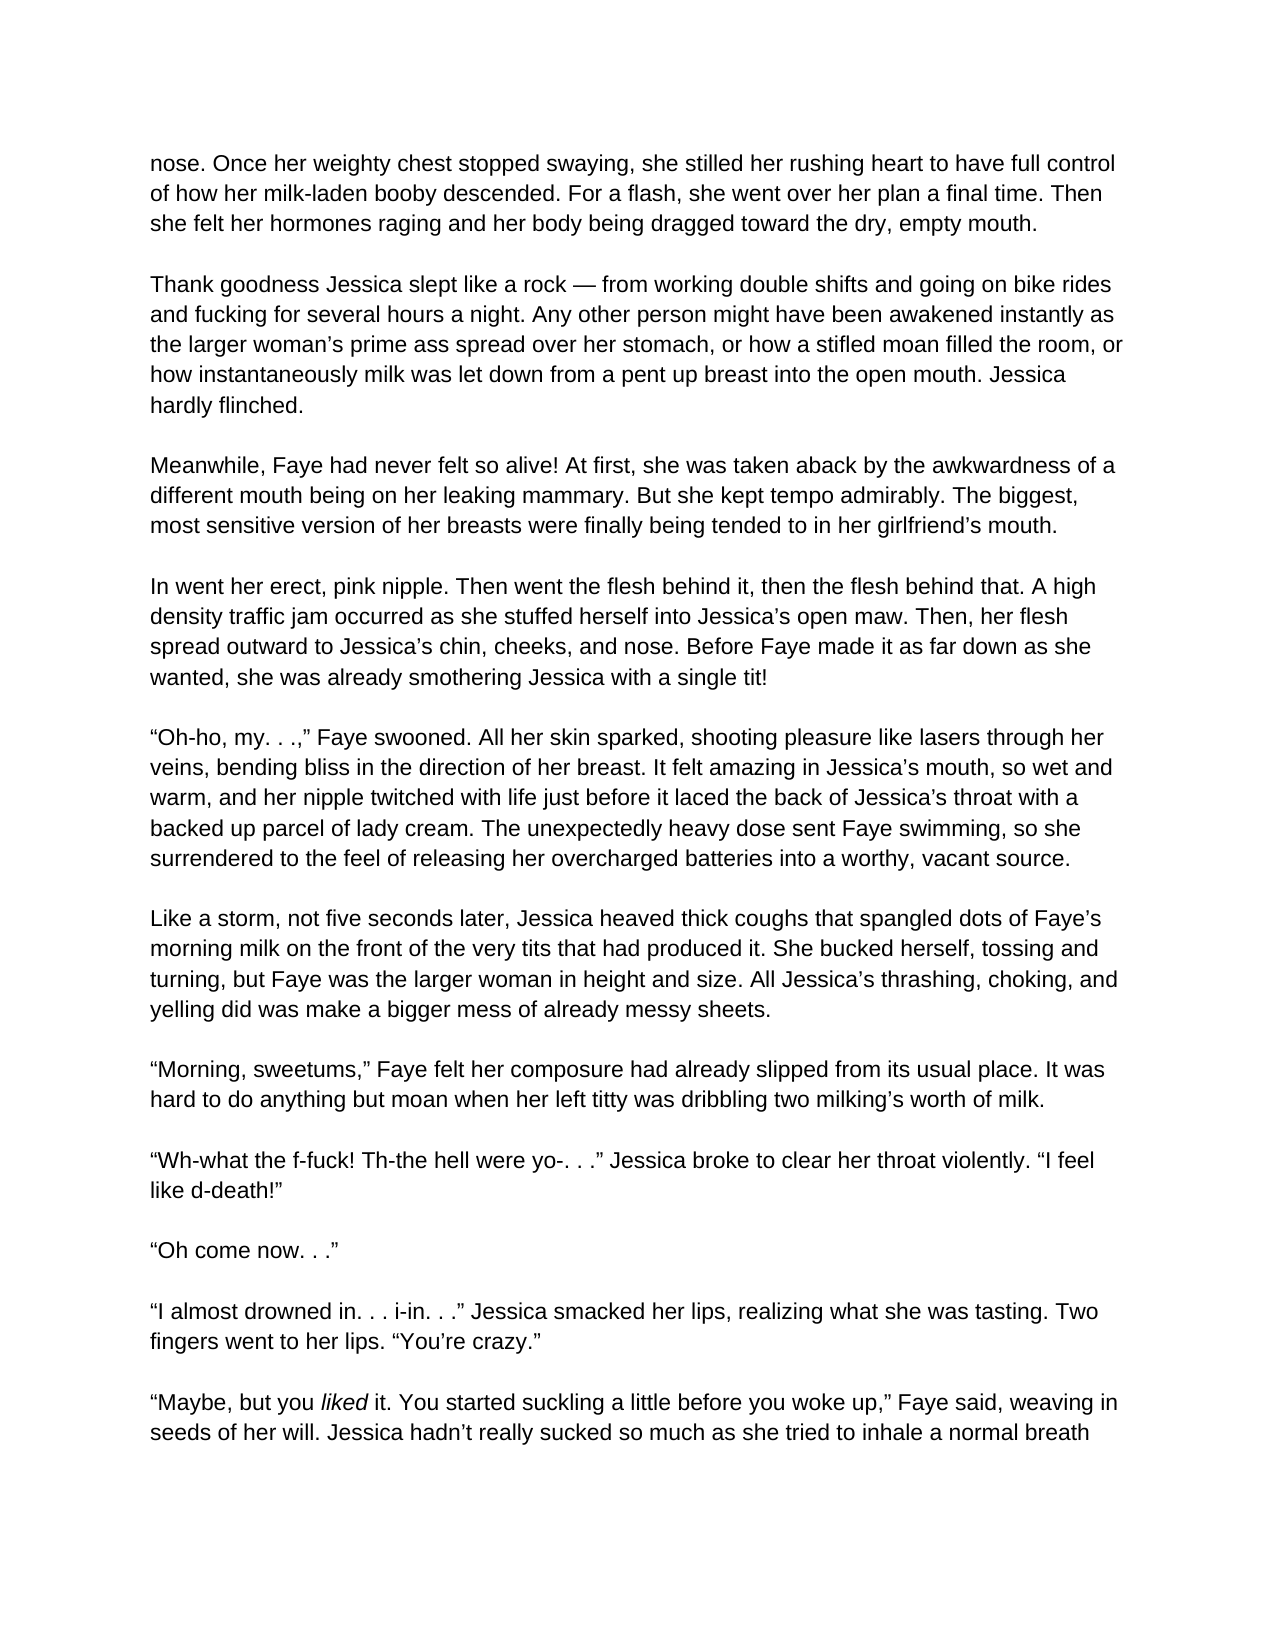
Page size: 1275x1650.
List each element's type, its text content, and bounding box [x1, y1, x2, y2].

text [150, 1388, 1125, 1445]
text “Wh-what the f-fuck! Th-the hell were yo-. . .” Jessica broke to clear her throat violently. “I feel like d-death!” [150, 1147, 1125, 1203]
text “Morning, sweetums,” Faye felt her composure had already slipped from its usual place. It was hard to do anything but moan when her left titty was dribbling two milking’s worth of milk. [150, 1056, 1125, 1113]
text “Oh-ho, my. . .,” Faye swooned. All her skin sparked, shooting pleasure like lasers through her veins, bending bliss in the direction of her breast. It felt amazing in Jessica’s mouth, so wet and warm, and her nipple twitched with life just before it laced the back of Jessica’s throat with a backed up parcel of lady cream. The unexpectedly heavy dose sent Faye swimming, so she surrendered to the feel of releasing her overcharged batteries into a worthy, vacant source. [150, 724, 1125, 871]
text Meanwhile, Faye had never felt so alive! At first, she was taken aback by the awkwardness of a different mouth being on her leaking mammary. But she kept tempo admirably. The biggest, most sensitive version of her breasts were finally being tended to in her girlfriend’s mouth. [150, 452, 1125, 539]
text “I almost drowned in. . . i-in. . .” Jessica smacked her lips, realizing what she was tasting. Two fingers went to her lips. “You’re crazy.” [150, 1298, 1125, 1354]
text Thank goodness Jessica slept like a rock — from working double shifts and going on bike rides and fucking for several hours a night. Any other person might have been awakened instantly as the larger woman’s prime ass spread over her stomach, or how a stifled moan filled the room, or how instantaneously milk was let down from a pent up breast into the open mouth. Jessica hardly flinched. [150, 271, 1125, 418]
text Like a storm, not five seconds later, Jessica heaved thick coughs that spangled dots of Faye’s morning milk on the front of the very tits that had produced it. She bucked herself, tossing and turning, but Faye was the larger woman in height and size. All Jessica’s thrashing, choking, and yelling did was make a bigger mess of already messy sheets. [150, 905, 1125, 1022]
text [150, 150, 1125, 237]
text In went her erect, pink nipple. Then went the flesh behind it, then the flesh behind that. A high density traffic jam occurred as she stuffed herself into Jessica’s open maw. Then, her flesh spread outward to Jessica’s chin, cheeks, and nose. Before Faye made it as far down as she wanted, she was already smothering Jessica with a single tit! [150, 573, 1125, 690]
text “Oh come now. . .” [150, 1237, 1125, 1264]
